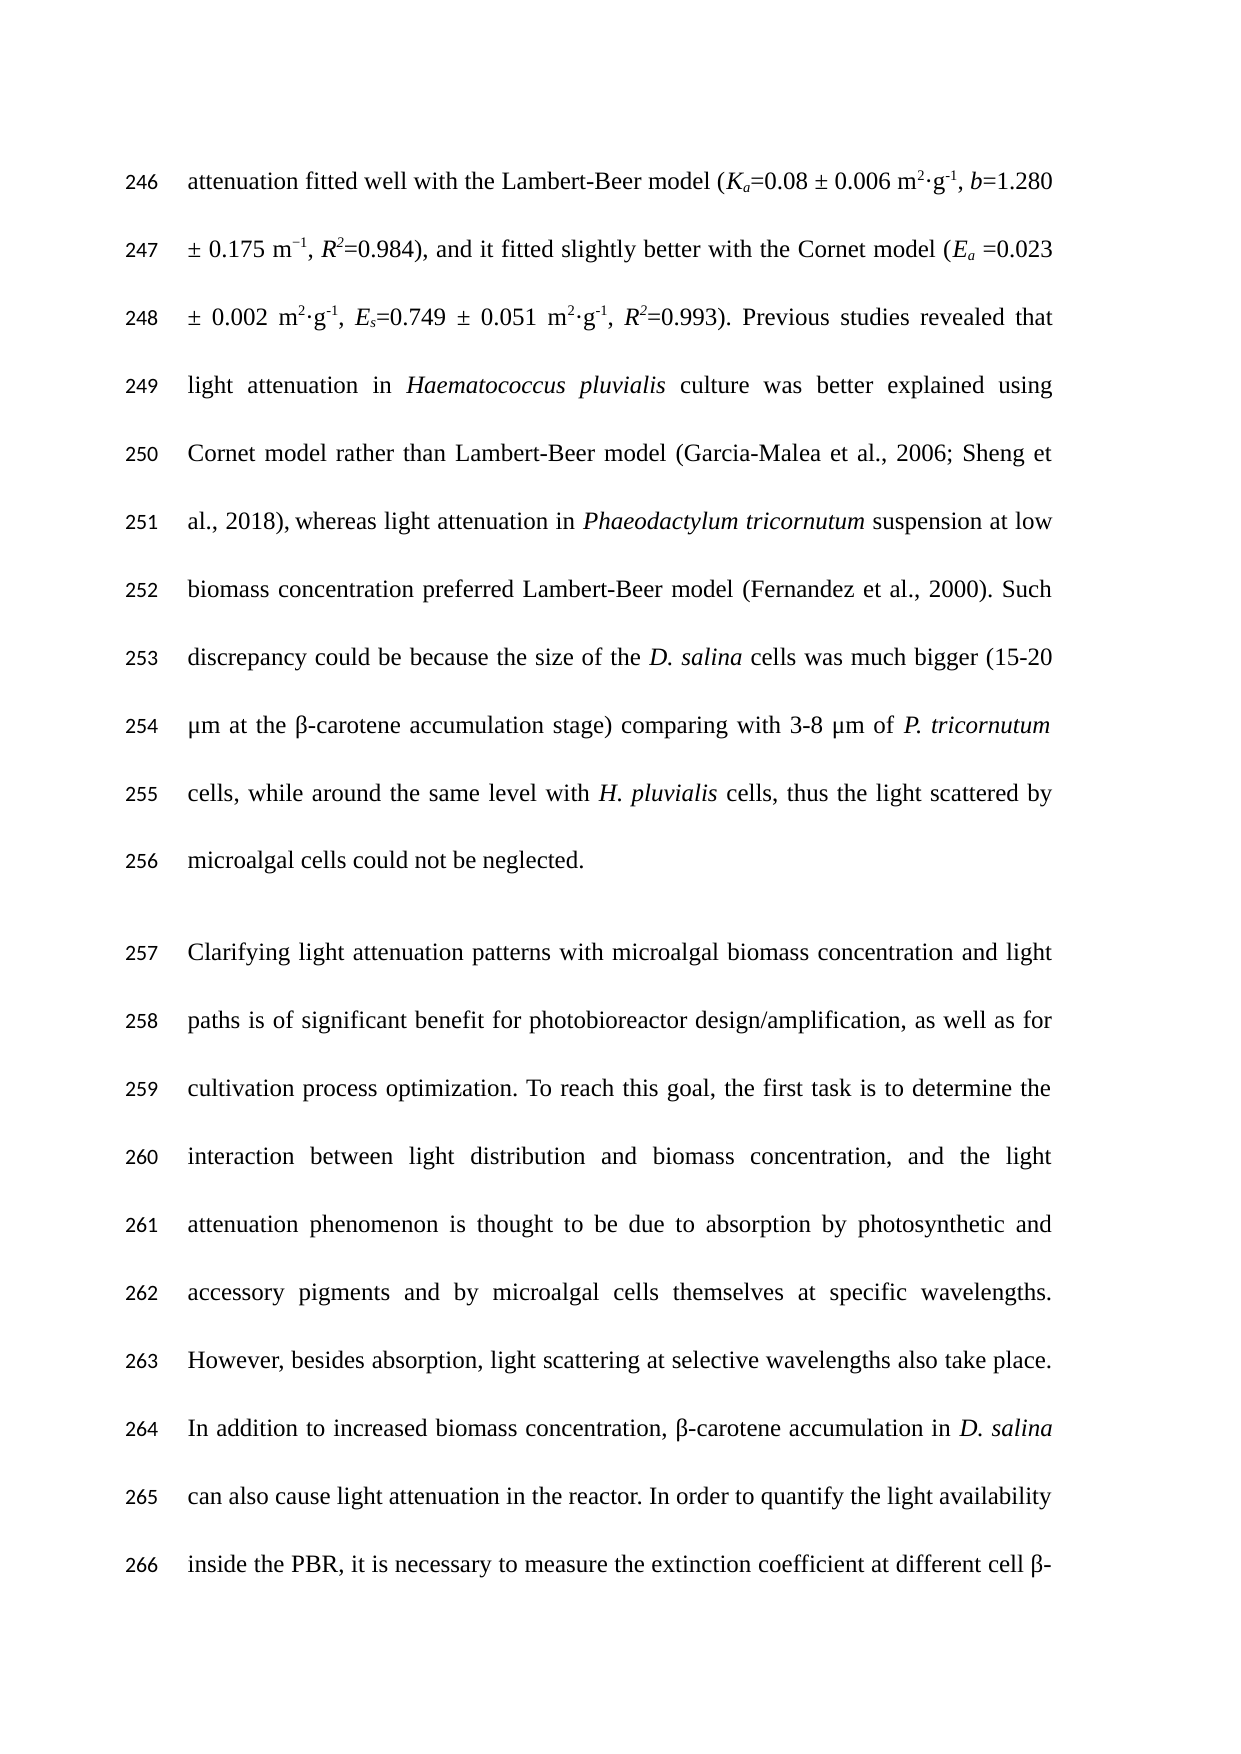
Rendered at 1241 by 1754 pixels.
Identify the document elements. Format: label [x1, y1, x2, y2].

text [187, 164, 1053, 877]
text [187, 935, 1053, 1580]
